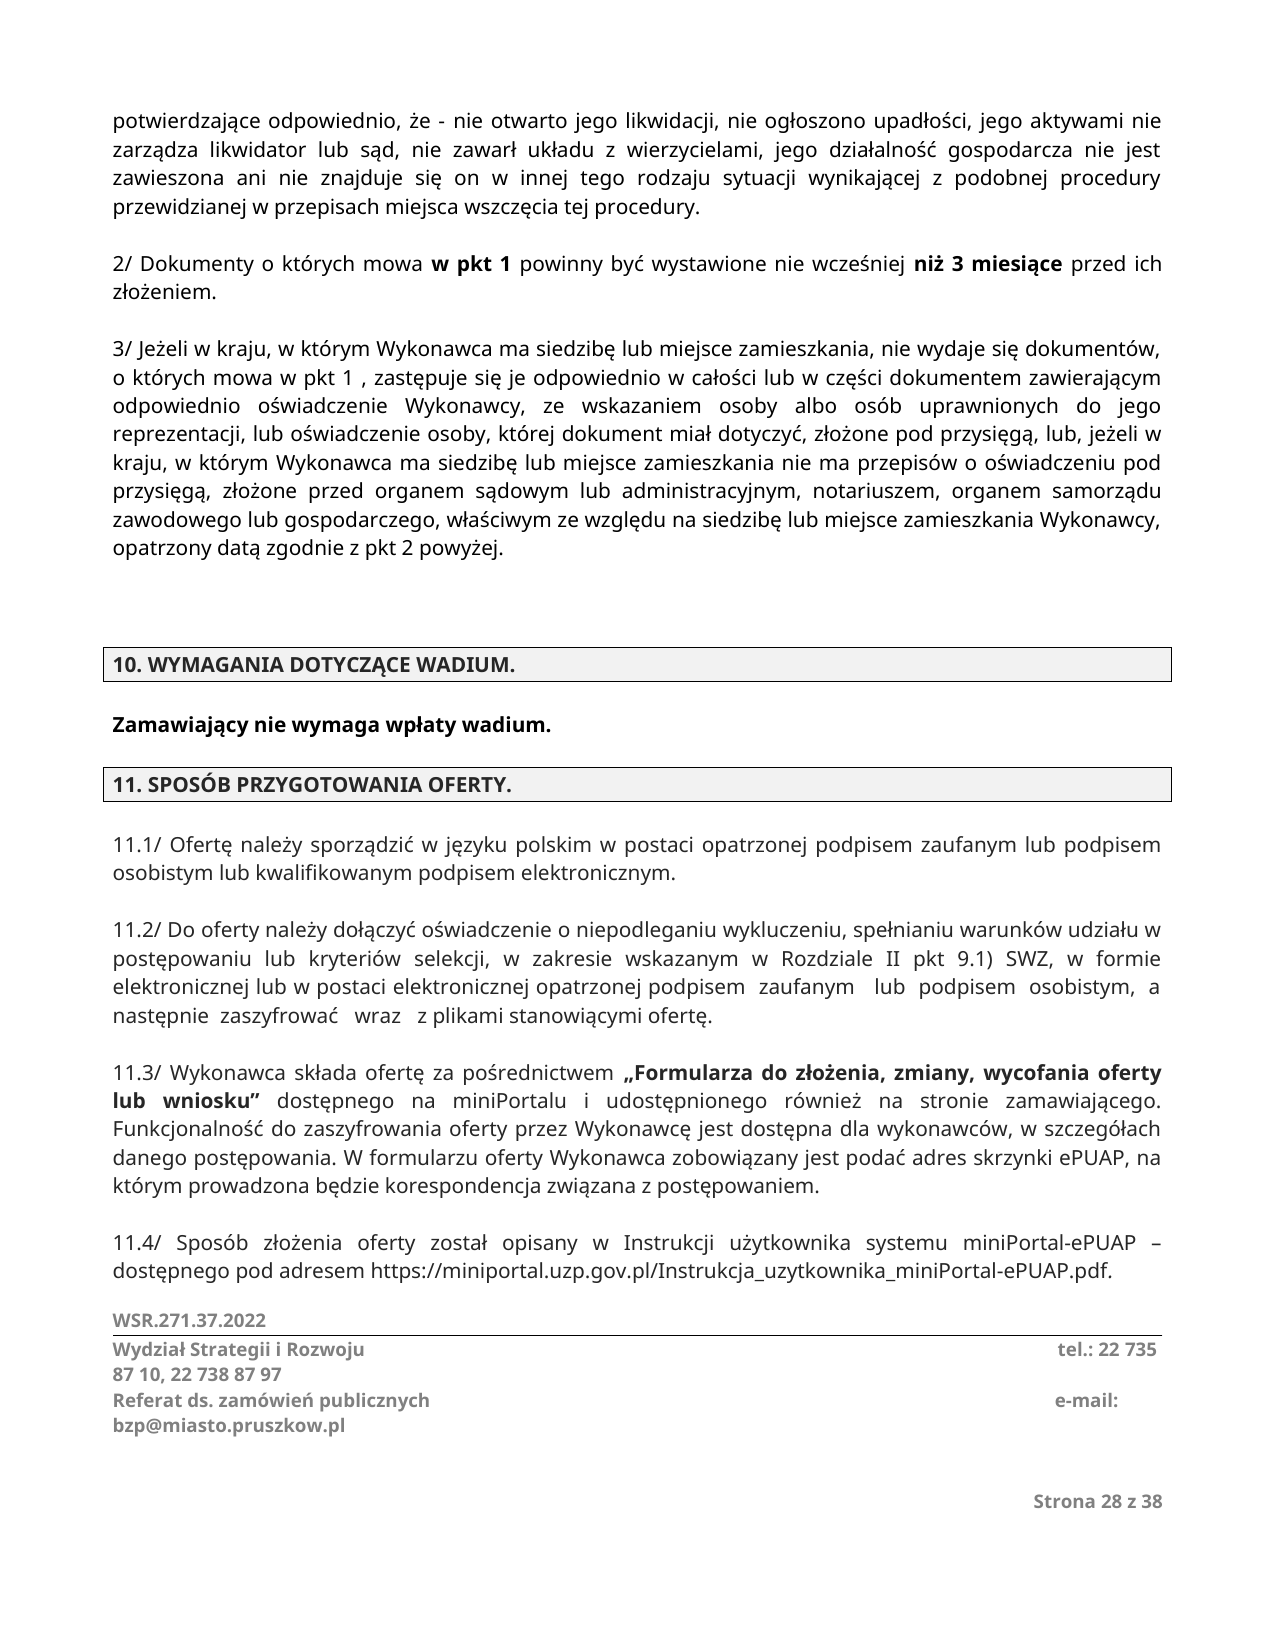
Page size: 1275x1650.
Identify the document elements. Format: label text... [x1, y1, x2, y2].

text Zamawiający nie wymaga wpłaty wadium. [112, 710, 1162, 738]
text 11.2/ Do oferty należy dołączyć oświadczenie o niepodleganiu wykluczeniu, spełnianiu warunków udziału w postępowaniu lub kryteriów selekcji, w zakresie wskazanym w Rozdziale II pkt 9.1) SWZ, w formie elektronicznej lub w postaci elektronicznej opatrzonej podpisem zaufanym lub podpisem osobistym, a następnie zaszyfrować wraz z plikami stanowiącymi ofertę. [112, 915, 1162, 1029]
text 11.1/ Ofertę należy sporządzić w języku polskim w postaci opatrzonej podpisem zaufanym lub podpisem osobistym lub kwalifikowanym podpisem elektronicznym. [112, 830, 1162, 887]
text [112, 107, 1162, 220]
text 11.4/ Sposób złożenia oferty został opisany w Instrukcji użytkownika systemu miniPortal-ePUAP – dostępnego pod adresem https://miniportal.uzp.gov.pl/Instrukcja_uzytkownika_miniPortal-ePUAP.pdf. [112, 1228, 1162, 1285]
text 10. WYMAGANIA DOTYCZĄCE WADIUM. [104, 648, 1171, 681]
text 3/ Jeżeli w kraju, w którym Wykonawca ma siedzibę lub miejsce zamieszkania, nie wydaje się dokumentów, o których mowa w pkt 1 , zastępuje się je odpowiednio w całości lub w części dokumentem zawierającym odpowiednio oświadczenie Wykonawcy, ze wskazaniem osoby albo osób uprawnionych do jego reprezentacji, lub oświadczenie osoby, której dokument miał dotyczyć, złożone pod przysięgą, lub, jeżeli w kraju, w którym Wykonawca ma siedzibę lub miejsce zamieszkania nie ma przepisów o oświadczeniu pod przysięgą, złożone przed organem sądowym lub administracyjnym, notariuszem, organem samorządu zawodowego lub gospodarczego, właściwym ze względu na siedzibę lub miejsce zamieszkania Wykonawcy, opatrzony datą zgodnie z pkt 2 powyżej. [112, 334, 1162, 562]
text 11. SPOSÓB PRZYGOTOWANIA OFERTY. [104, 768, 1171, 801]
text 2/ Dokumenty o których mowa w pkt 1 powinny być wystawione nie wcześniej niż 3 miesiące przed ich złożeniem. [112, 249, 1162, 306]
text 11.3/ Wykonawca składa ofertę za pośrednictwem „Formularza do złożenia, zmiany, wycofania oferty lub wniosku” dostępnego na miniPortalu i udostępnionego również na stronie zamawiającego. Funkcjonalność do zaszyfrowania oferty przez Wykonawcę jest dostępna dla wykonawców, w szczegółach danego postępowania. W formularzu oferty Wykonawca zobowiązany jest podać adres skrzynki ePUAP, na którym prowadzona będzie korespondencja związana z postępowaniem. [112, 1058, 1162, 1200]
